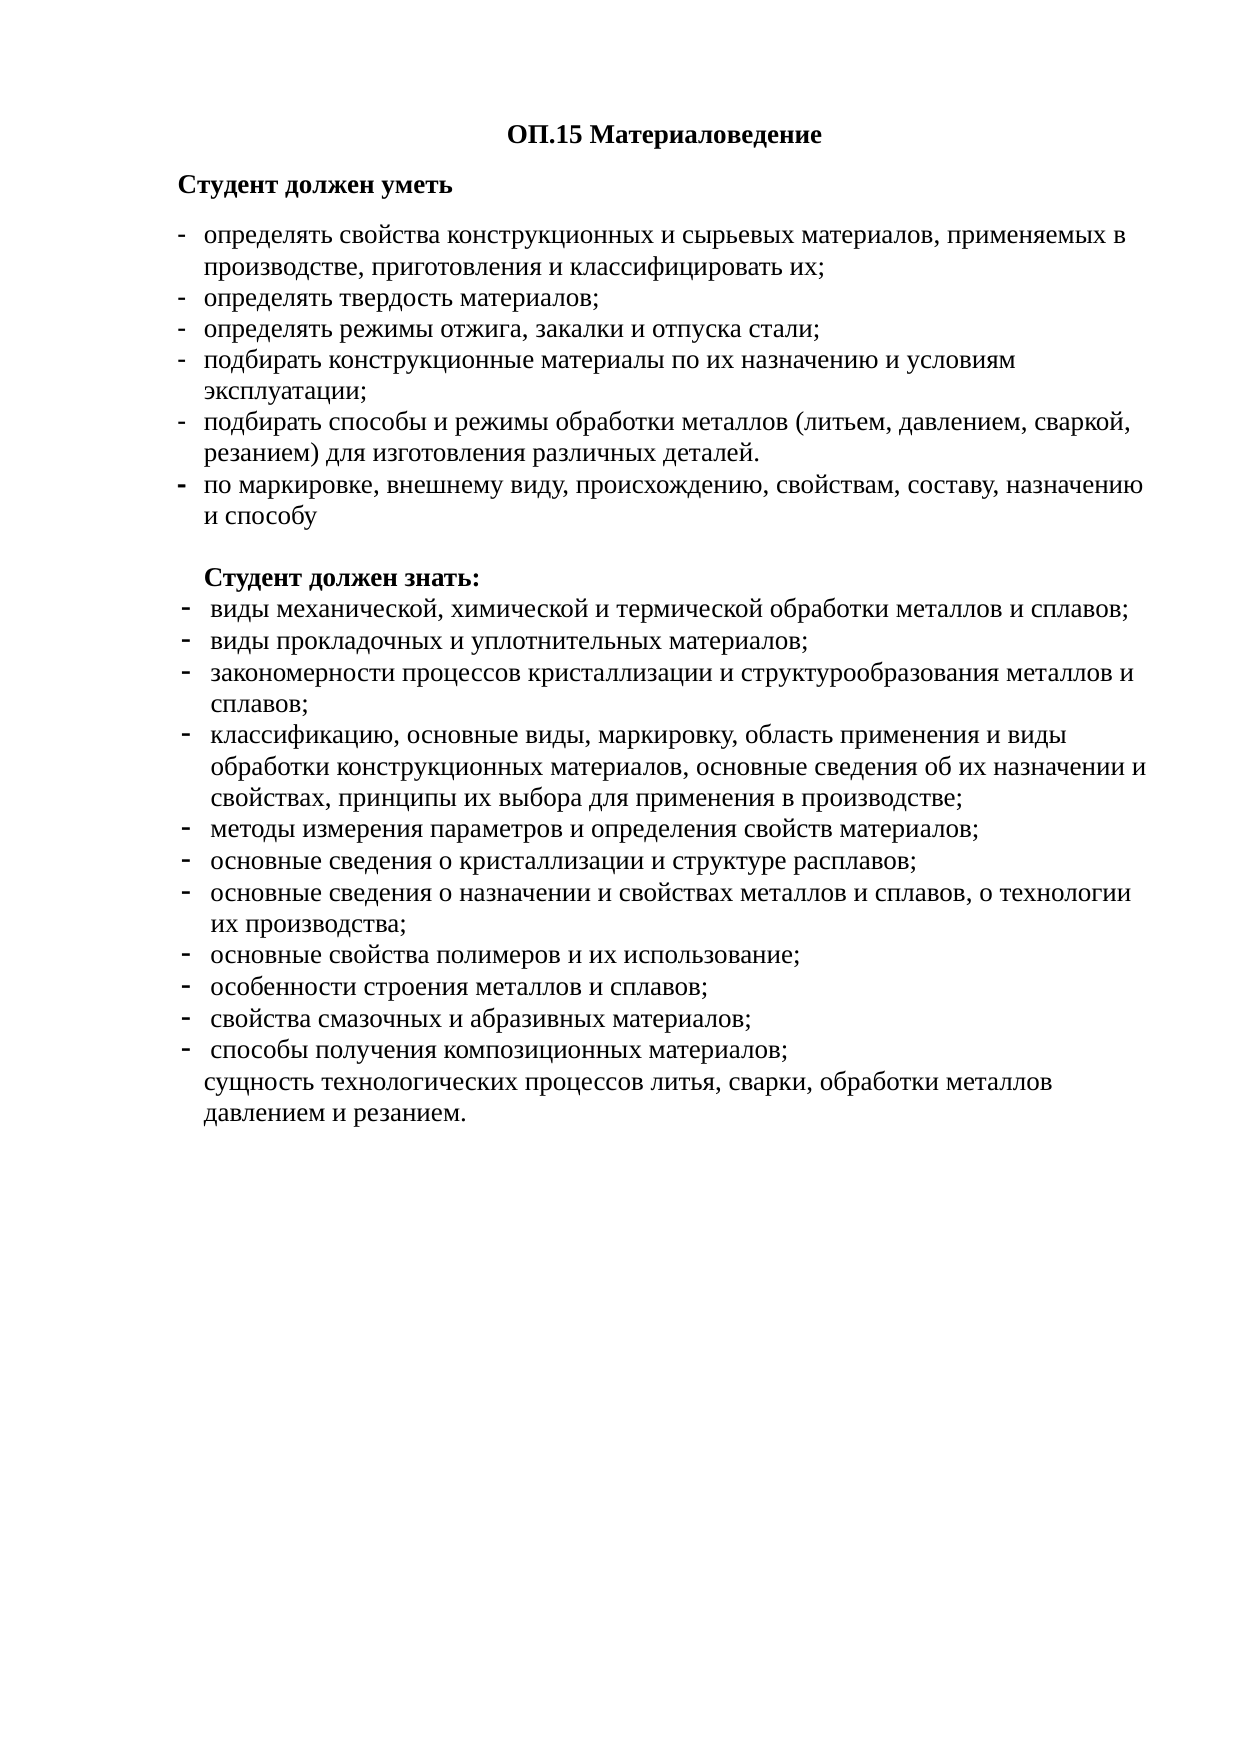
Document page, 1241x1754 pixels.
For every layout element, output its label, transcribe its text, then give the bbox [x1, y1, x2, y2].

list определять твердость материалов; [177, 281, 1152, 312]
list виды прокладочных и уплотнительных материалов; [181, 624, 1152, 656]
list способы получения композиционных материалов; [181, 1033, 1152, 1065]
list особенности строения металлов и сплавов; [181, 970, 1152, 1002]
list классификацию, основные виды, маркировку, область применения и виды обработки конструкционных материалов, основные сведения об их назначении и свойствах, принципы их выбора для применения в производстве; [181, 718, 1152, 812]
list свойства смазочных и абразивных материалов; [181, 1002, 1152, 1033]
list основные свойства полимеров и их использование; [181, 938, 1152, 970]
text ОП.15 Материаловедение [177, 118, 1152, 149]
list подбирать конструкционные материалы по их назначению и условиям эксплуатации; [177, 343, 1152, 405]
list закономерности процессов кристаллизации и структурообразования металлов и сплавов; [181, 656, 1152, 718]
list основные сведения о кристаллизации и структуре расплавов; [181, 844, 1152, 876]
list виды механической, химической и термической обработки металлов и сплавов; [181, 592, 1152, 624]
text Студент должен знать: [203, 561, 1152, 592]
list подбирать способы и режимы обработки металлов (литьем, давлением, сваркой, резанием) для изготовления различных деталей. [177, 405, 1152, 468]
text сущность технологических процессов литья, сварки, обработки металлов давлением и резанием. [203, 1065, 1152, 1127]
list основные сведения о назначении и свойствах металлов и сплавов, о технологии их производства; [181, 876, 1152, 938]
list методы измерения параметров и определения свойств материалов; [181, 812, 1152, 844]
list по маркировке, внешнему виду, происхождению, свойствам, составу, назначению и способу [177, 468, 1152, 530]
list определять режимы отжига, закалки и отпуска стали; [177, 312, 1152, 343]
text Студент должен уметь [177, 168, 1152, 199]
list определять свойства конструкционных и сырьевых материалов, применяемых в производстве, приготовления и классифицировать их; [177, 218, 1152, 281]
